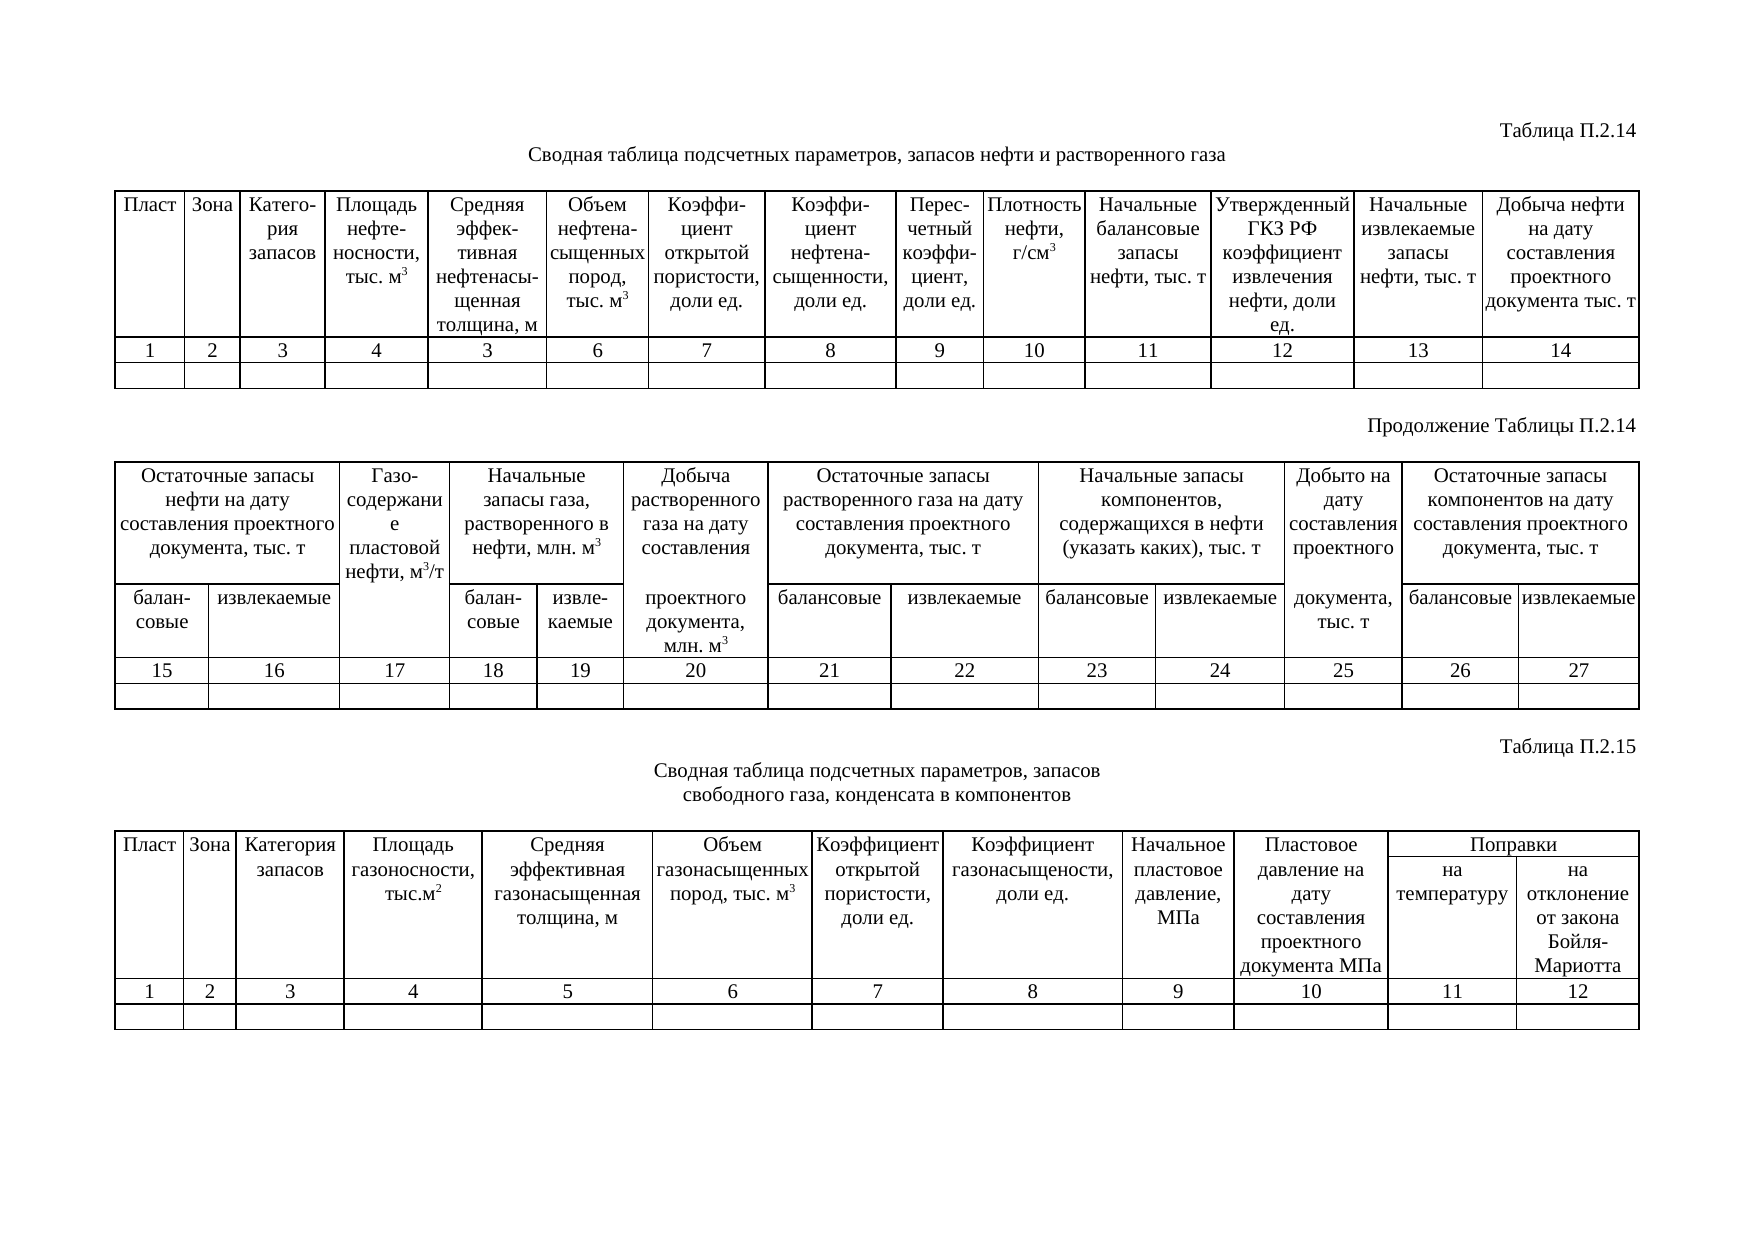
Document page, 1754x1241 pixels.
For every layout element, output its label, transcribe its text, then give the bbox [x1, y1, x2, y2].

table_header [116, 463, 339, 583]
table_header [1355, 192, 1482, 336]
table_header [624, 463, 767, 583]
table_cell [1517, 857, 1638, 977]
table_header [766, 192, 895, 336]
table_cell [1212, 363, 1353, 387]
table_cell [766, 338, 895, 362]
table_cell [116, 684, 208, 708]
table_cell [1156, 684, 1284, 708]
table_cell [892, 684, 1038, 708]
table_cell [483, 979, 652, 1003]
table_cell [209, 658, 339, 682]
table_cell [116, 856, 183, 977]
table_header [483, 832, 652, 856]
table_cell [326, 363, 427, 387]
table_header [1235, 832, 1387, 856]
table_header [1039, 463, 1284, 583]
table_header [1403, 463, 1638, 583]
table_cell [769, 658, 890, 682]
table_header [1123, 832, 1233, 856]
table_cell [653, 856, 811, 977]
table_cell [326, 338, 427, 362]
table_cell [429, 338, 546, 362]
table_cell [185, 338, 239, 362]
text Сводная таблица подсчетных параметров, запасов [118, 758, 1636, 782]
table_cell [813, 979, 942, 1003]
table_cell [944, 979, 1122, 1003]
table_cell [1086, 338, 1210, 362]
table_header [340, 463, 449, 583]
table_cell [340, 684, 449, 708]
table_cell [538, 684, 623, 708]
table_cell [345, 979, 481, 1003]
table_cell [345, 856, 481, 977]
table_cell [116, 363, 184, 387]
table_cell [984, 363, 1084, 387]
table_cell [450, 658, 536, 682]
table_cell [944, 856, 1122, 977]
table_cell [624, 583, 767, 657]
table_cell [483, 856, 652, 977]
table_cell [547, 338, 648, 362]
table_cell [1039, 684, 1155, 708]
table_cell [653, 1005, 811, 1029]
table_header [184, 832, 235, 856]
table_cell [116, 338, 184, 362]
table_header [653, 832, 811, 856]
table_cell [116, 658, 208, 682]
text свободного газа, конденсата в компонентов [118, 782, 1636, 806]
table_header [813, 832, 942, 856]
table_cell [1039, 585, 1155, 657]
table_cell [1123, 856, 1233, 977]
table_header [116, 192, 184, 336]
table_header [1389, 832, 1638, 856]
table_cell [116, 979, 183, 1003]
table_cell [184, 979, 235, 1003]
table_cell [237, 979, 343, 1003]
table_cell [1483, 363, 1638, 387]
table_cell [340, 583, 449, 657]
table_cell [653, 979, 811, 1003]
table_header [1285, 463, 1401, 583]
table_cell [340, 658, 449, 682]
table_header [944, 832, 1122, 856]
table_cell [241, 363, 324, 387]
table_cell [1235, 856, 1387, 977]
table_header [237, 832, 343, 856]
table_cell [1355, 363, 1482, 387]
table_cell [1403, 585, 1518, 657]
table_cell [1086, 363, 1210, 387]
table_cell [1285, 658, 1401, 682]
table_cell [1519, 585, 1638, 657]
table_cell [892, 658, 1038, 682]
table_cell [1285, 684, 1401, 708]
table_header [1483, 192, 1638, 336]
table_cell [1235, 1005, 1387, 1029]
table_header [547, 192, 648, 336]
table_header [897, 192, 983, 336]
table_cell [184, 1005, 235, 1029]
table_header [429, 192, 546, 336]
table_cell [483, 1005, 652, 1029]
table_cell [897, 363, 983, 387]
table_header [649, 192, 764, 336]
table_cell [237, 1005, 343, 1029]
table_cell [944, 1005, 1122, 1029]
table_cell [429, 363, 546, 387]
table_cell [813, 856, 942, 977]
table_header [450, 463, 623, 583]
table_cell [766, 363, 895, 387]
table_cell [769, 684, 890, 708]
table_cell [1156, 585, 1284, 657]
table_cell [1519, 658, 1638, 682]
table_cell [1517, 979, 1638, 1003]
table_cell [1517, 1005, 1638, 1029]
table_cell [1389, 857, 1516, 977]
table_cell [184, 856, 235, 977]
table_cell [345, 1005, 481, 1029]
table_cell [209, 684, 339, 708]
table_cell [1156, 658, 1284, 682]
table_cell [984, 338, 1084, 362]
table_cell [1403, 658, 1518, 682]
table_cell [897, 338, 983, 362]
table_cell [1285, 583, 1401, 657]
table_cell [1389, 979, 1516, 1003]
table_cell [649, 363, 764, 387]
text Таблица П.2.15 [118, 734, 1636, 758]
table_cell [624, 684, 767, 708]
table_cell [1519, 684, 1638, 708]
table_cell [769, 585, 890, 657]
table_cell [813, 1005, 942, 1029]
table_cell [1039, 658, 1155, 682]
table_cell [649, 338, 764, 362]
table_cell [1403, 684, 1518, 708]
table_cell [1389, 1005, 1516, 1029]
text Сводная таблица подсчетных параметров, запасов нефти и растворенного газа [118, 142, 1636, 166]
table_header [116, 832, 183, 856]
text Продолжение Таблицы П.2.14 [118, 413, 1636, 437]
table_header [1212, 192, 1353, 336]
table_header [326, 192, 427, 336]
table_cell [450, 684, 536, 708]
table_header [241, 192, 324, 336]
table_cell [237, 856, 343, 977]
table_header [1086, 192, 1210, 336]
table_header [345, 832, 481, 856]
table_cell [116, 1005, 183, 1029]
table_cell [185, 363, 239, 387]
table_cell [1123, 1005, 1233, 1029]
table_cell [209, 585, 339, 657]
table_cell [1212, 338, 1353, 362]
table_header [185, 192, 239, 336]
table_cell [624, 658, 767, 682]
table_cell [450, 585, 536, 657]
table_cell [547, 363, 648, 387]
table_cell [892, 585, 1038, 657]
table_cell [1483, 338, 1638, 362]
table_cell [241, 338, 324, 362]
text Таблица П.2.14 [118, 118, 1636, 142]
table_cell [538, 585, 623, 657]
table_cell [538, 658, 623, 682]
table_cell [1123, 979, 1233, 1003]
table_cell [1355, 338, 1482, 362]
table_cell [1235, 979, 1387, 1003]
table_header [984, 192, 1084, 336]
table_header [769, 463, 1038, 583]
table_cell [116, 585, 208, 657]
